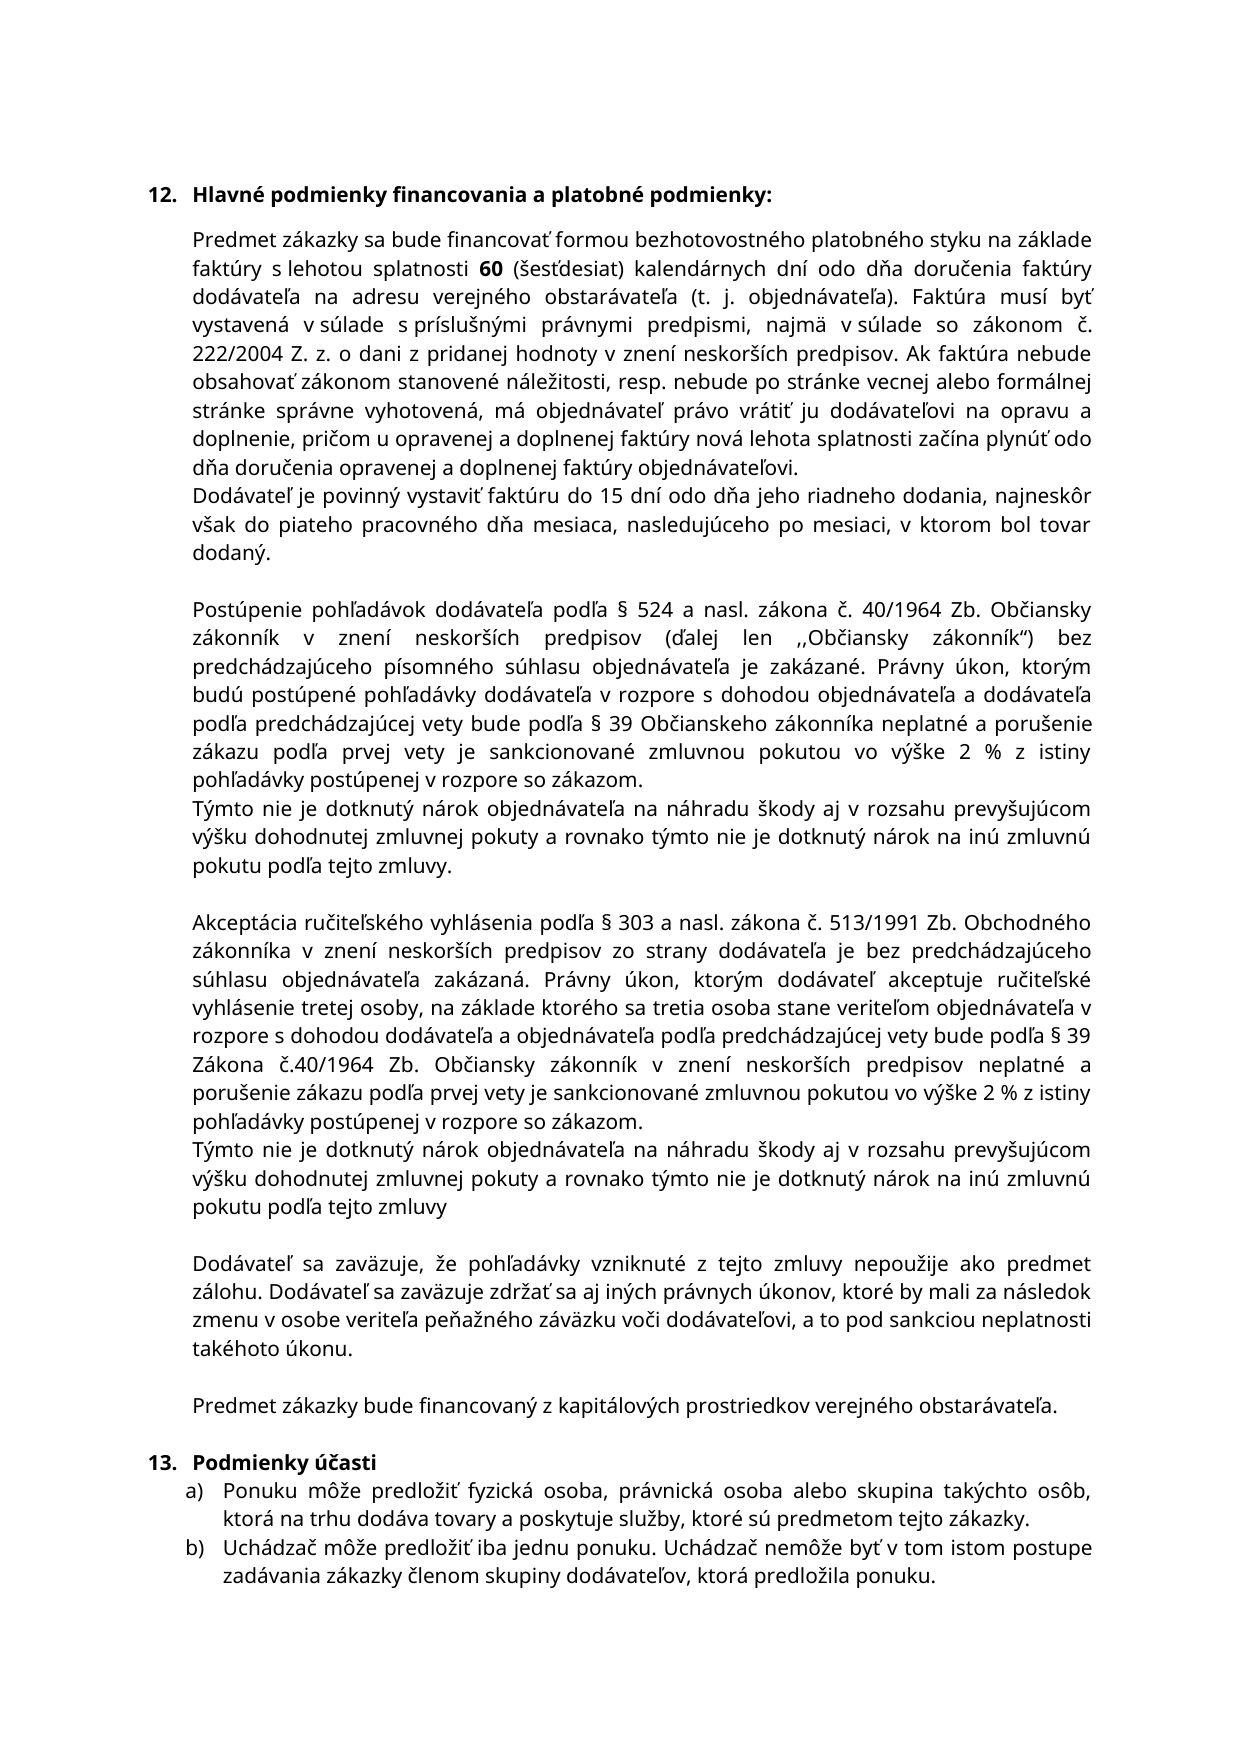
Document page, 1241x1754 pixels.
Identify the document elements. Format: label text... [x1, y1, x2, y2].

list Dodávateľ sa zaväzuje, že pohľadávky vzniknuté z tejto zmluvy nepoužije ako predmet zálohu. Dodávateľ sa zaväzuje zdržať sa aj iných právnych úkonov, ktoré by mali za následok zmenu v osobe veriteľa peňažného záväzku voči dodávateľovi, a to pod sankciou neplatnosti takéhoto úkonu. [192, 1249, 1093, 1362]
list Týmto nie je dotknutý nárok objednávateľa na náhradu škody aj v rozsahu prevyšujúcom výšku dohodnutej zmluvnej pokuty a rovnako týmto nie je dotknutý nárok na inú zmluvnú pokutu podľa tejto zmluvy. [192, 794, 1093, 879]
list Akceptácia ručiteľského vyhlásenia podľa § 303 a nasl. zákona č. 513/1991 Zb. Obchodného zákonníka v znení neskorších predpisov zo strany dodávateľa je bez predchádzajúceho súhlasu objednávateľa zakázaná. Právny úkon, ktorým dodávateľ akceptuje ručiteľské vyhlásenie tretej osoby, na základe ktorého sa tretia osoba stane veriteľom objednávateľa v rozpore s dohodou dodávateľa a objednávateľa podľa predchádzajúcej vety bude podľa § 39 Zákona č.40/1964 Zb. Občiansky zákonník v znení neskorších predpisov neplatné a porušenie zákazu podľa prvej vety je sankcionované zmluvnou pokutou vo výške 2 % z istiny pohľadávky postúpenej v rozpore so zákazom. [192, 908, 1093, 1135]
list Ponuku môže predložiť fyzická osoba, právnická osoba alebo skupina takýchto osôb, ktorá na trhu dodáva tovary a poskytuje služby, ktoré sú predmetom tejto zákazky. [185, 1476, 1093, 1533]
list Postúpenie pohľadávok dodávateľa podľa § 524 a nasl. zákona č. 40/1964 Zb. Občiansky zákonník v znení neskorších predpisov (ďalej len ,,Občiansky zákonník“) bez predchádzajúceho písomného súhlasu objednávateľa je zakázané. Právny úkon, ktorým budú postúpené pohľadávky dodávateľa v rozpore s dohodou objednávateľa a dodávateľa podľa predchádzajúcej vety bude podľa § 39 Občianskeho zákonníka neplatné a porušenie zákazu podľa prvej vety je sankcionované zmluvnou pokutou vo výške 2 % z istiny pohľadávky postúpenej v rozpore so zákazom. [192, 595, 1093, 794]
list 13. Podmienky účasti [148, 1448, 1093, 1476]
list Predmet zákazky bude financovaný z kapitálových prostriedkov verejného obstarávateľa. [148, 1391, 1093, 1419]
list Týmto nie je dotknutý nárok objednávateľa na náhradu škody aj v rozsahu prevyšujúcom výšku dohodnutej zmluvnej pokuty a rovnako týmto nie je dotknutý nárok na inú zmluvnú pokutu podľa tejto zmluvy [192, 1135, 1093, 1221]
text 12. Hlavné podmienky financovania a platobné podmienky: [148, 180, 1093, 209]
list Dodávateľ je povinný vystaviť faktúru do 15 dní odo dňa jeho riadneho dodania, najneskôr však do piateho pracovného dňa mesiaca, nasledujúceho po mesiaci, v ktorom bol tovar dodaný. [192, 481, 1093, 567]
list Predmet zákazky sa bude financovať formou bezhotovostného platobného styku na základe faktúry s lehotou splatnosti 60 (šesťdesiat) kalendárnych dní odo dňa doručenia faktúry dodávateľa na adresu verejného obstarávateľa (t. j. objednávateľa). Faktúra musí byť vystavená v súlade s príslušnými právnymi predpismi, najmä v súlade so zákonom č. 222/2004 Z. z. o dani z pridanej hodnoty v znení neskorších predpisov. Ak faktúra nebude obsahovať zákonom stanovené náležitosti, resp. nebude po stránke vecnej alebo formálnej stránke správne vyhotovená, má objednávateľ právo vrátiť ju dodávateľovi na opravu a doplnenie, pričom u opravenej a doplnenej faktúry nová lehota splatnosti začína plynúť odo dňa doručenia opravenej a doplnenej faktúry objednávateľovi. [192, 225, 1093, 481]
list Uchádzač môže predložiť iba jednu ponuku. Uchádzač nemôže byť v tom istom postupe zadávania zákazky členom skupiny dodávateľov, ktorá predložila ponuku. [185, 1533, 1093, 1590]
